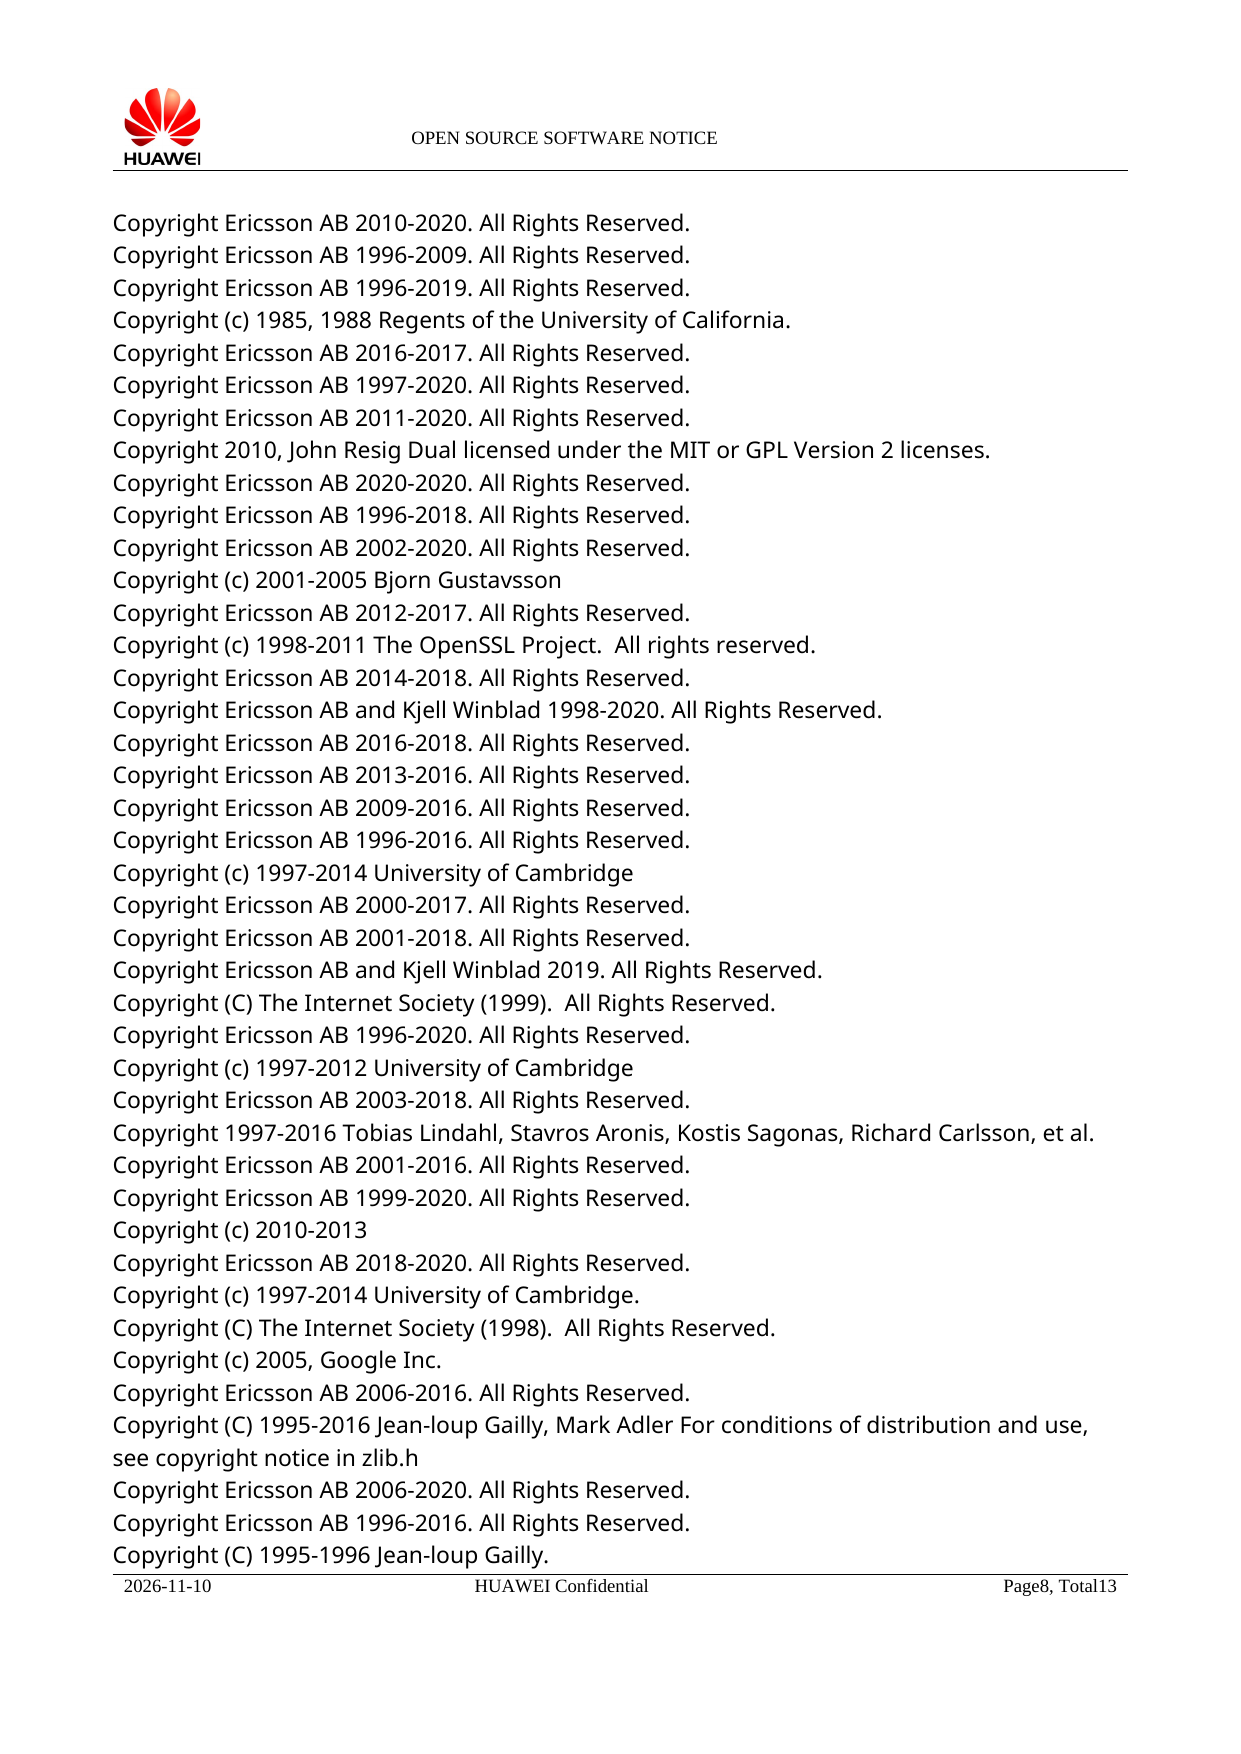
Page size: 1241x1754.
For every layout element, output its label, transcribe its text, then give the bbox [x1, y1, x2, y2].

picture [124, 88, 201, 165]
